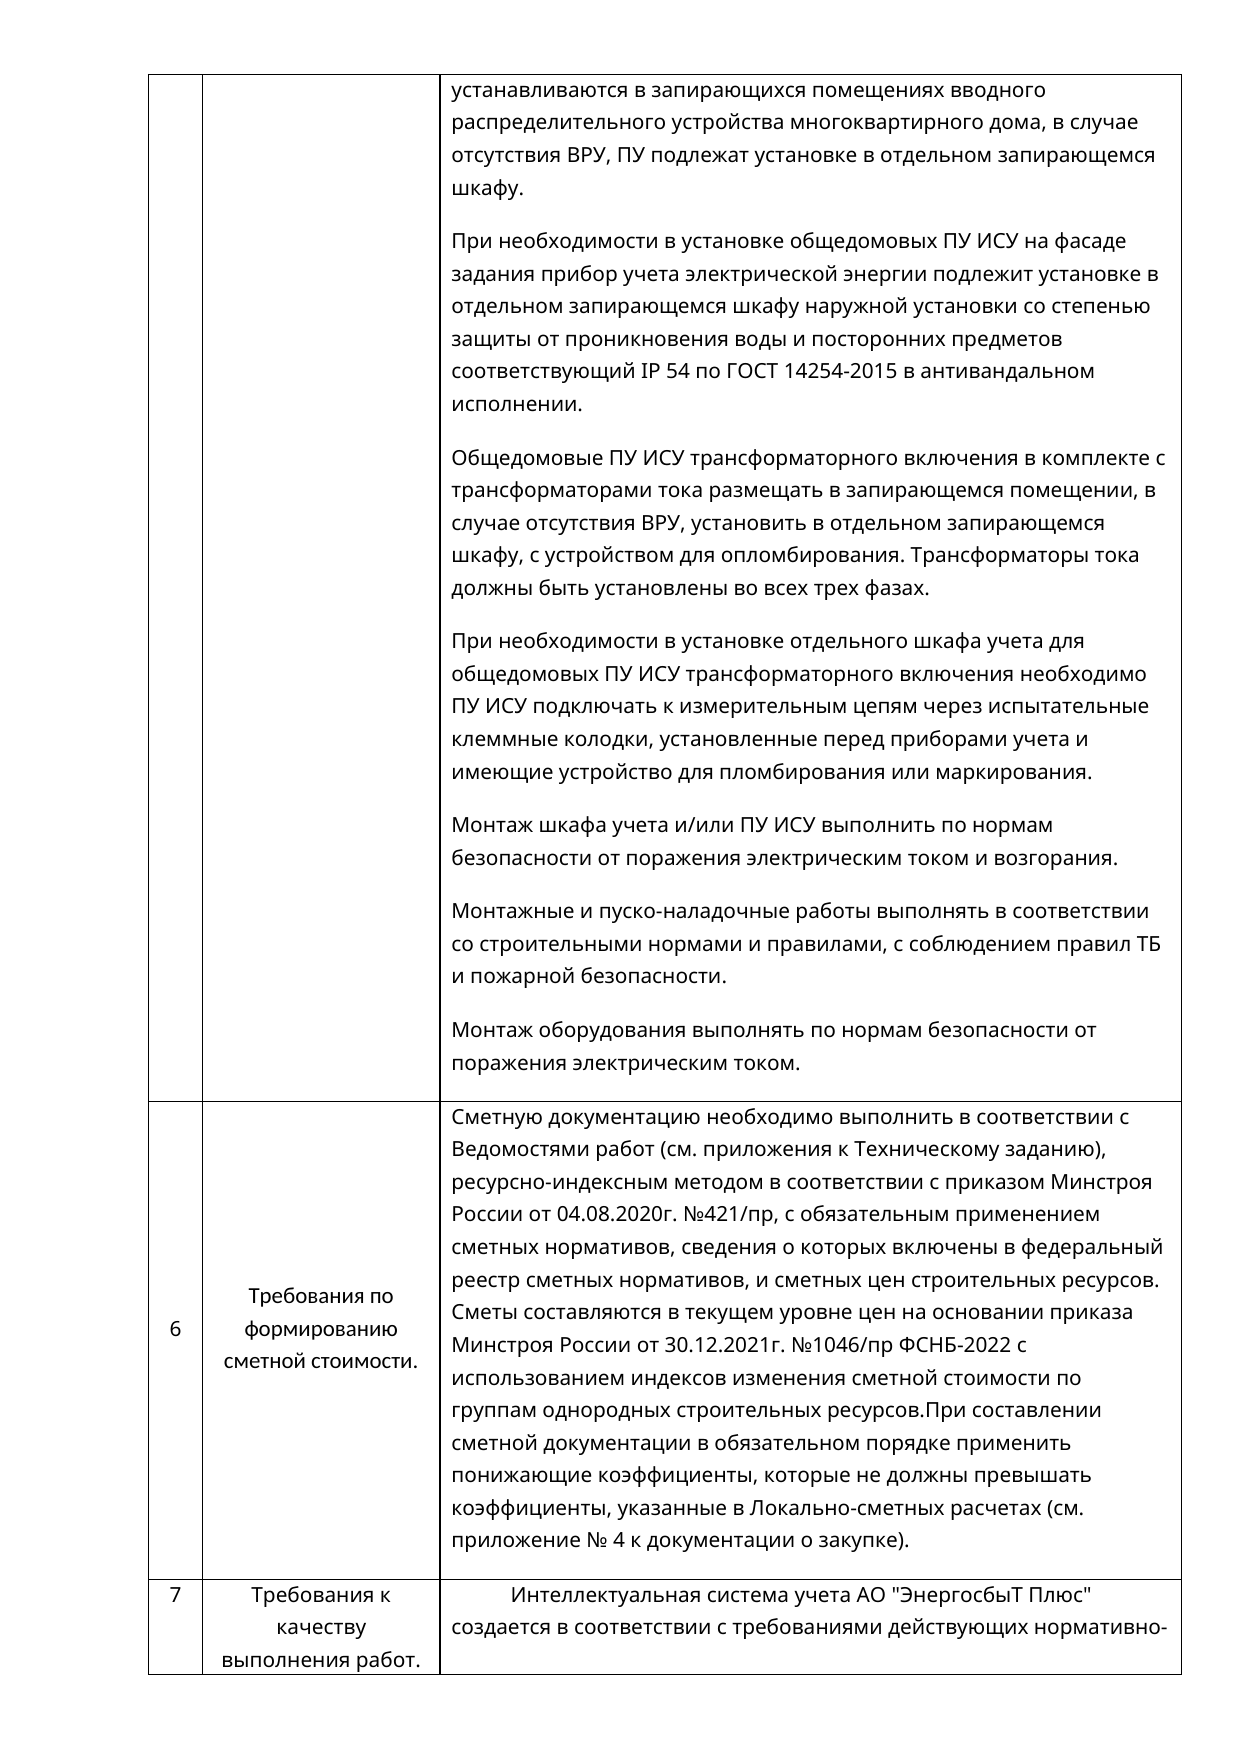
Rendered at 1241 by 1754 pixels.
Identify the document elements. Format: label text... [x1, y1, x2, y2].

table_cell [441, 75, 1181, 1101]
table_cell 7 [149, 1580, 202, 1673]
table_cell Сметную документацию необходимо выполнить в соответствии с Ведомостями работ (см. приложения к Техническому заданию), ресурсно-индексным методом в соответствии с приказом Минстроя России от 04.08.2020г. №421/пр, с обязательным применением сметных нормативов, сведения о которых включены в федеральный реестр сметных нормативов, и сметных цен строительных ресурсов. Сметы составляются в текущем уровне цен на основании приказа Минстроя России от 30.12.2021г. №1046/пр ФСНБ-2022 с использованием индексов изменения сметной стоимости по группам однородных строительных ресурсов.При составлении сметной документации в обязательном порядке применить понижающие коэффициенты, которые не должны превышать коэффициенты, указанные в Локально-сметных расчетах (см. приложение № 4 к документации о закупке). [441, 1102, 1181, 1579]
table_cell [203, 75, 439, 1101]
table_cell 6 [149, 1102, 202, 1579]
table_cell Требования по формированию сметной стоимости. [203, 1102, 439, 1579]
table_cell 5 [149, 75, 202, 1101]
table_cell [203, 1580, 439, 1673]
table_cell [441, 1580, 1181, 1673]
